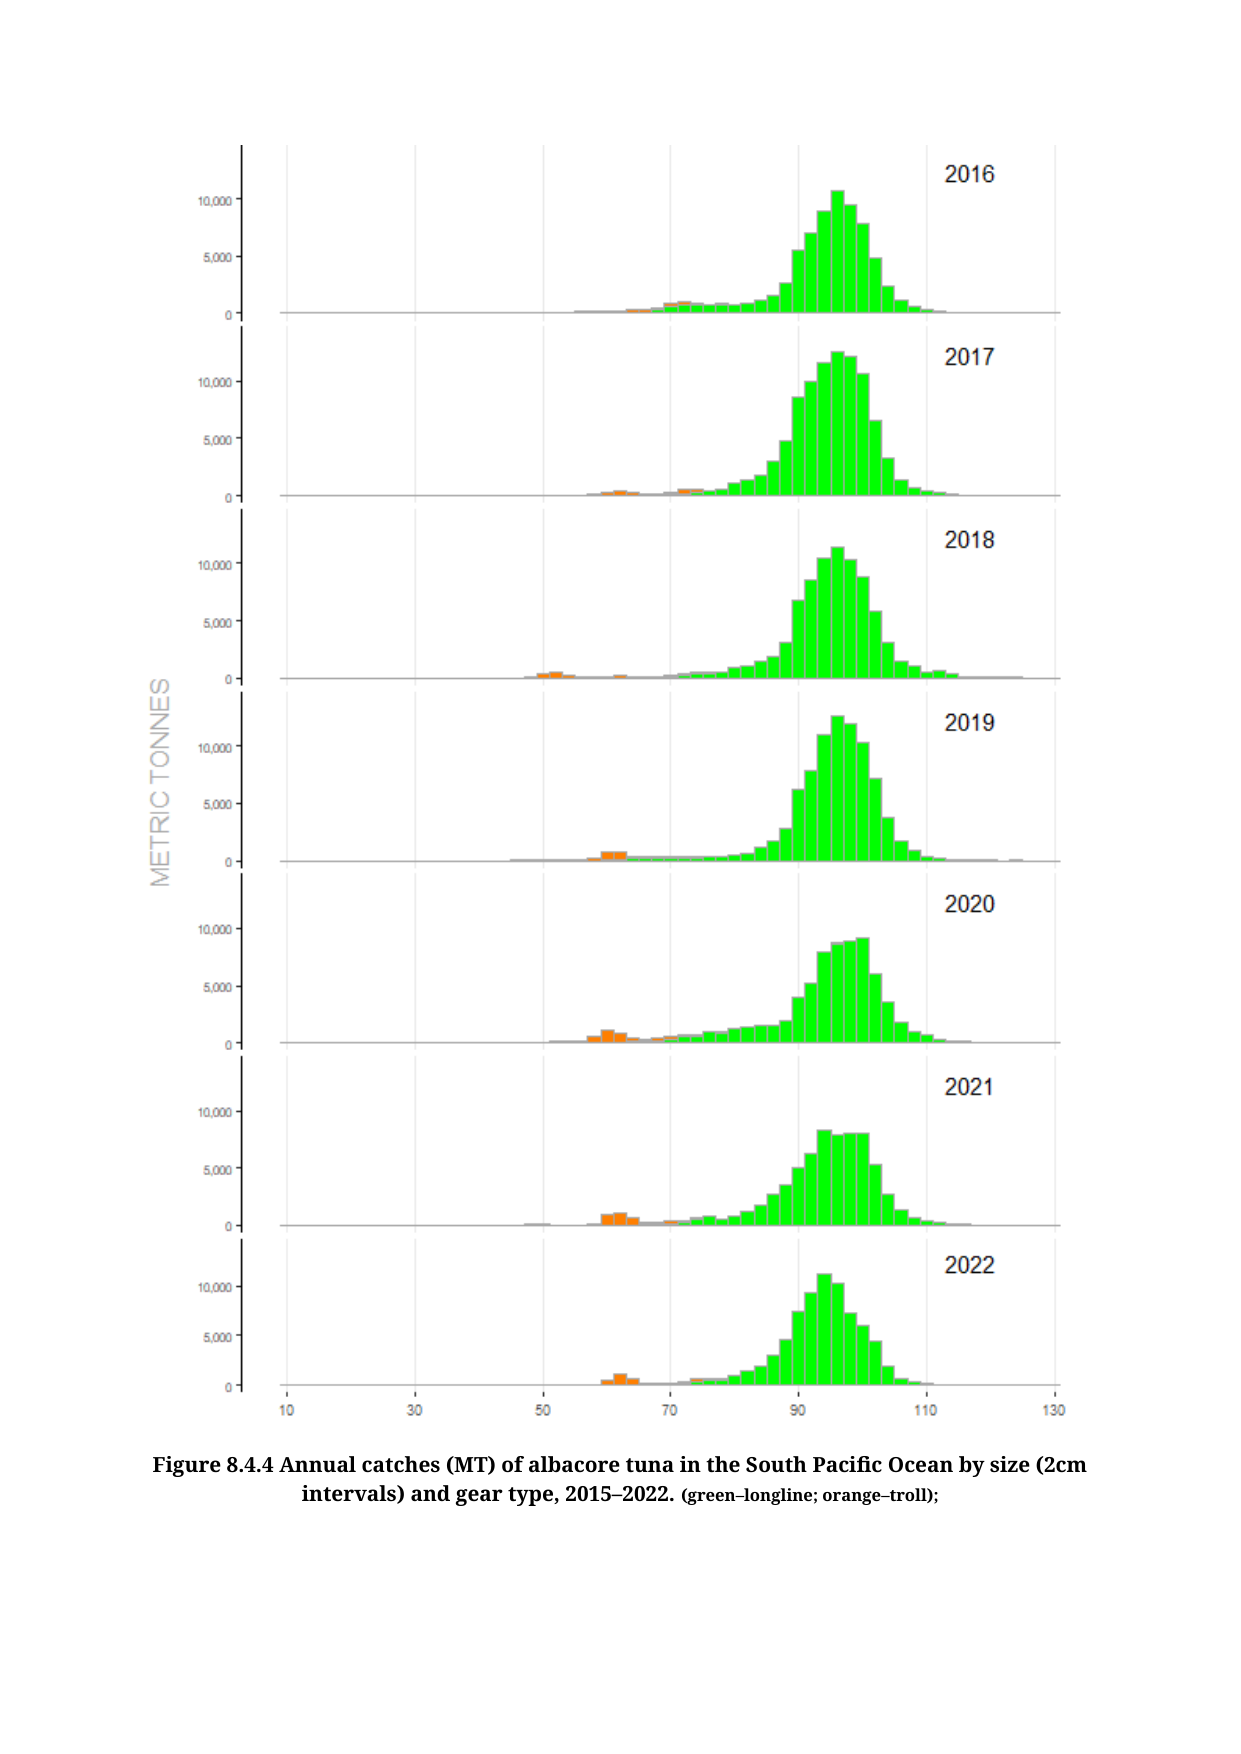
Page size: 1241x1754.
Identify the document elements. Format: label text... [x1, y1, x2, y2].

text Figure 8.4.4 Annual catches (MT) of albacore tuna in the South Pacific Ocean by size (2cm intervals) and gear type, 2015–2022. (green–longline; orange–troll); [100, 1451, 1140, 1507]
picture [141, 145, 1099, 1422]
